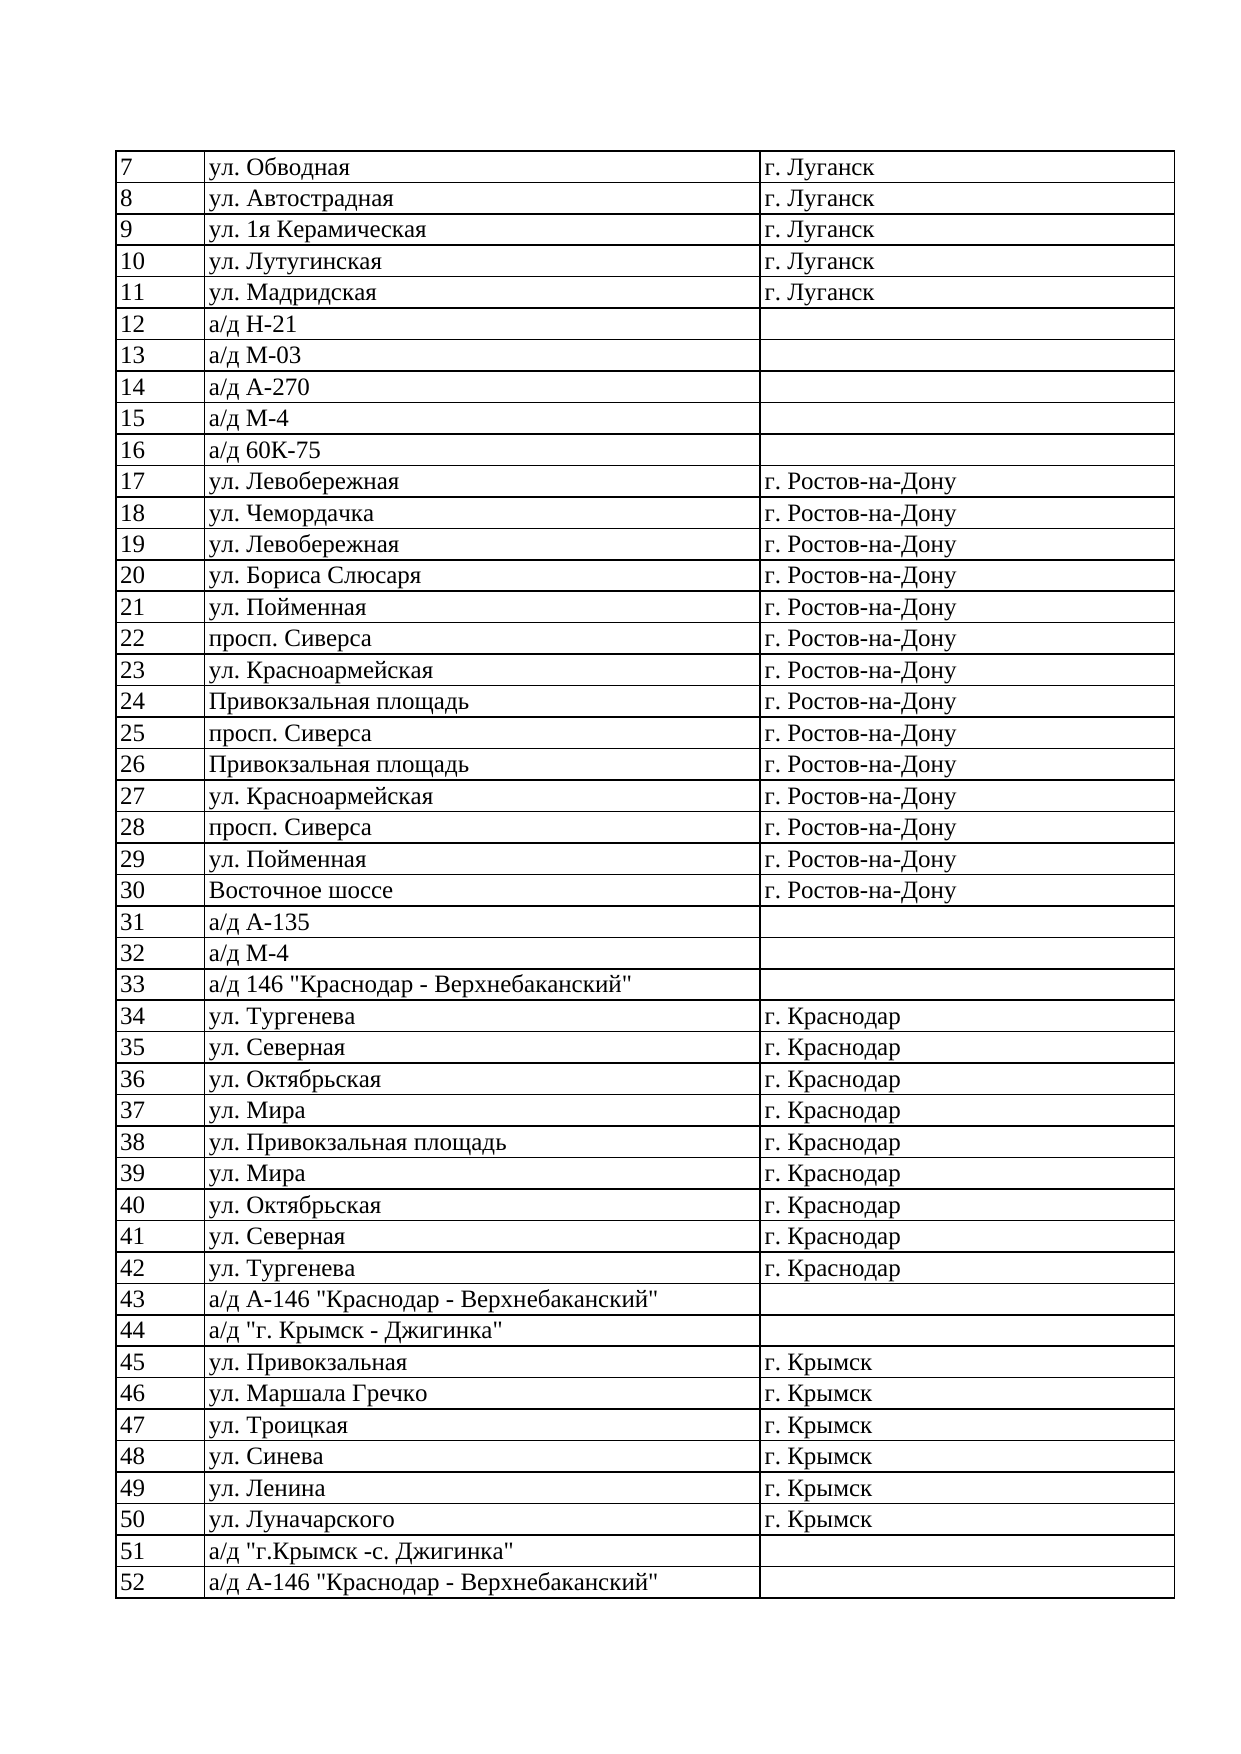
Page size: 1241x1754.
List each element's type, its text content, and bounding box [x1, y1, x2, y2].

table_cell ул. Автострадная [205, 183, 759, 213]
table_cell 31 [117, 907, 204, 936]
table_cell г. Луганск [761, 215, 1174, 244]
table_cell [761, 938, 1174, 968]
table_cell г. Краснодар [761, 1190, 1174, 1219]
table_cell 32 [117, 938, 204, 968]
table_cell 47 [117, 1410, 204, 1440]
table_cell Привокзальная площадь [205, 749, 759, 779]
table_cell 18 [117, 498, 204, 527]
table_cell 49 [117, 1473, 204, 1503]
table_cell 45 [117, 1347, 204, 1377]
table_cell 16 [117, 435, 204, 464]
table_cell 52 [117, 1567, 204, 1597]
table_cell [761, 907, 1174, 936]
table_cell 35 [117, 1032, 204, 1062]
table_cell ул. Октябрьская [205, 1064, 759, 1094]
table_cell 30 [117, 875, 204, 905]
table_cell г. Ростов-на-Дону [761, 498, 1174, 527]
table_cell [761, 970, 1174, 999]
table_cell ул. Мира [205, 1158, 759, 1188]
table_cell 23 [117, 655, 204, 685]
table_cell 48 [117, 1441, 204, 1471]
table_cell ул. Левобережная [205, 466, 759, 496]
table_cell а/д М-4 [205, 403, 759, 433]
table_cell а/д 60К-75 [205, 435, 759, 464]
table_cell ул. Чемордачка [205, 498, 759, 527]
table_cell [761, 1284, 1174, 1314]
table_cell г. Краснодар [761, 1001, 1174, 1031]
table_cell г. Ростов-на-Дону [761, 781, 1174, 811]
table_cell а/д М-4 [205, 938, 759, 968]
table_cell г. Ростов-на-Дону [761, 561, 1174, 590]
table_cell ул. Лутугинская [205, 246, 759, 276]
table_cell г. Крымск [761, 1504, 1174, 1534]
table_cell [761, 340, 1174, 370]
table_cell 25 [117, 718, 204, 748]
table_cell ул. Бориса Слюсаря [205, 561, 759, 590]
table_cell г. Краснодар [761, 1064, 1174, 1094]
table_cell г. Ростов-на-Дону [761, 686, 1174, 716]
table_cell ул. Обводная [205, 152, 759, 181]
table_cell а/д "г.Крымск -с. Джигинка" [205, 1536, 759, 1566]
table_cell 37 [117, 1095, 204, 1125]
table_cell [761, 1536, 1174, 1566]
table_cell 9 [117, 215, 204, 244]
table_cell ул. Красноармейская [205, 781, 759, 811]
table_cell г. Ростов-на-Дону [761, 529, 1174, 559]
table_cell г. Ростов-на-Дону [761, 749, 1174, 779]
table_cell [761, 435, 1174, 464]
table_cell г. Крымск [761, 1441, 1174, 1471]
table_cell г. Краснодар [761, 1032, 1174, 1062]
table_cell ул. Привокзальная площадь [205, 1127, 759, 1157]
table_cell г. Краснодар [761, 1221, 1174, 1251]
table_cell ул. Тургенева [205, 1253, 759, 1282]
table_cell а/д М-03 [205, 340, 759, 370]
table_cell а/д 146 "Краснодар - Верхнебаканский" [205, 970, 759, 999]
table_cell 14 [117, 372, 204, 402]
table_cell ул. Северная [205, 1221, 759, 1251]
table_cell ул. Троицкая [205, 1410, 759, 1440]
table_cell 20 [117, 561, 204, 590]
table_cell 41 [117, 1221, 204, 1251]
table_cell а/д А-146 "Краснодар - Верхнебаканский" [205, 1284, 759, 1314]
table_cell [761, 403, 1174, 433]
table_cell Привокзальная площадь [205, 686, 759, 716]
table_cell г. Ростов-на-Дону [761, 875, 1174, 905]
table_cell а/д А-270 [205, 372, 759, 402]
table_cell г. Ростов-на-Дону [761, 592, 1174, 622]
table_cell 34 [117, 1001, 204, 1031]
table_cell [761, 372, 1174, 402]
table_cell просп. Сиверса [205, 812, 759, 842]
table_cell 39 [117, 1158, 204, 1188]
table_cell ул. Левобережная [205, 529, 759, 559]
table_cell [761, 1567, 1174, 1597]
table_cell г. Краснодар [761, 1253, 1174, 1282]
table_cell ул. Маршала Гречко [205, 1378, 759, 1408]
table_cell ул. Ленина [205, 1473, 759, 1503]
table_cell г. Ростов-на-Дону [761, 812, 1174, 842]
table_cell 26 [117, 749, 204, 779]
table_cell 36 [117, 1064, 204, 1094]
table_cell просп. Сиверса [205, 718, 759, 748]
table_cell 50 [117, 1504, 204, 1534]
table_cell 13 [117, 340, 204, 370]
table_cell 8 [117, 183, 204, 213]
table_cell г. Луганск [761, 152, 1174, 181]
table_cell а/д "г. Крымск - Джигинка" [205, 1316, 759, 1345]
table_cell г. Крымск [761, 1410, 1174, 1440]
table_cell ул. Привокзальная [205, 1347, 759, 1377]
table_cell а/д А-135 [205, 907, 759, 936]
table_cell 42 [117, 1253, 204, 1282]
table_cell г. Ростов-на-Дону [761, 466, 1174, 496]
table_cell 44 [117, 1316, 204, 1345]
table_cell ул. Пойменная [205, 592, 759, 622]
table_cell 51 [117, 1536, 204, 1566]
table_cell г. Ростов-на-Дону [761, 623, 1174, 653]
table_cell 12 [117, 309, 204, 339]
table_cell 22 [117, 623, 204, 653]
table_cell 27 [117, 781, 204, 811]
table_cell 28 [117, 812, 204, 842]
table_cell 19 [117, 529, 204, 559]
table_cell 11 [117, 277, 204, 307]
table_cell ул. Октябрьская [205, 1190, 759, 1219]
table_cell 7 [117, 152, 204, 181]
table_cell 33 [117, 970, 204, 999]
table_cell а/д Н-21 [205, 309, 759, 339]
table_cell [761, 309, 1174, 339]
table_cell 17 [117, 466, 204, 496]
table_cell а/д А-146 "Краснодар - Верхнебаканский" [205, 1567, 759, 1597]
table_cell ул. Красноармейская [205, 655, 759, 685]
table_cell г. Луганск [761, 246, 1174, 276]
table_cell г. Краснодар [761, 1158, 1174, 1188]
table_cell ул. Синева [205, 1441, 759, 1471]
table_cell г. Краснодар [761, 1127, 1174, 1157]
table_cell 24 [117, 686, 204, 716]
table_cell [761, 1316, 1174, 1345]
table_cell ул. Луначарского [205, 1504, 759, 1534]
table_cell 43 [117, 1284, 204, 1314]
table_cell 38 [117, 1127, 204, 1157]
table_cell 29 [117, 844, 204, 873]
table_cell ул. Тургенева [205, 1001, 759, 1031]
table_cell г. Крымск [761, 1473, 1174, 1503]
table_cell ул. Мира [205, 1095, 759, 1125]
table_cell Восточное шоссе [205, 875, 759, 905]
table_cell 15 [117, 403, 204, 433]
table_cell ул. Мадридская [205, 277, 759, 307]
table_cell 46 [117, 1378, 204, 1408]
table_cell г. Луганск [761, 277, 1174, 307]
table_cell 10 [117, 246, 204, 276]
table_cell г. Луганск [761, 183, 1174, 213]
table_cell 40 [117, 1190, 204, 1219]
table_cell ул. Пойменная [205, 844, 759, 873]
table_cell ул. Северная [205, 1032, 759, 1062]
table_cell ул. 1я Керамическая [205, 215, 759, 244]
table_cell просп. Сиверса [205, 623, 759, 653]
table_cell г. Ростов-на-Дону [761, 655, 1174, 685]
table_cell г. Ростов-на-Дону [761, 844, 1174, 873]
table_cell г. Крымск [761, 1378, 1174, 1408]
table_cell г. Краснодар [761, 1095, 1174, 1125]
table_cell г. Ростов-на-Дону [761, 718, 1174, 748]
table_cell 21 [117, 592, 204, 622]
table_cell г. Крымск [761, 1347, 1174, 1377]
